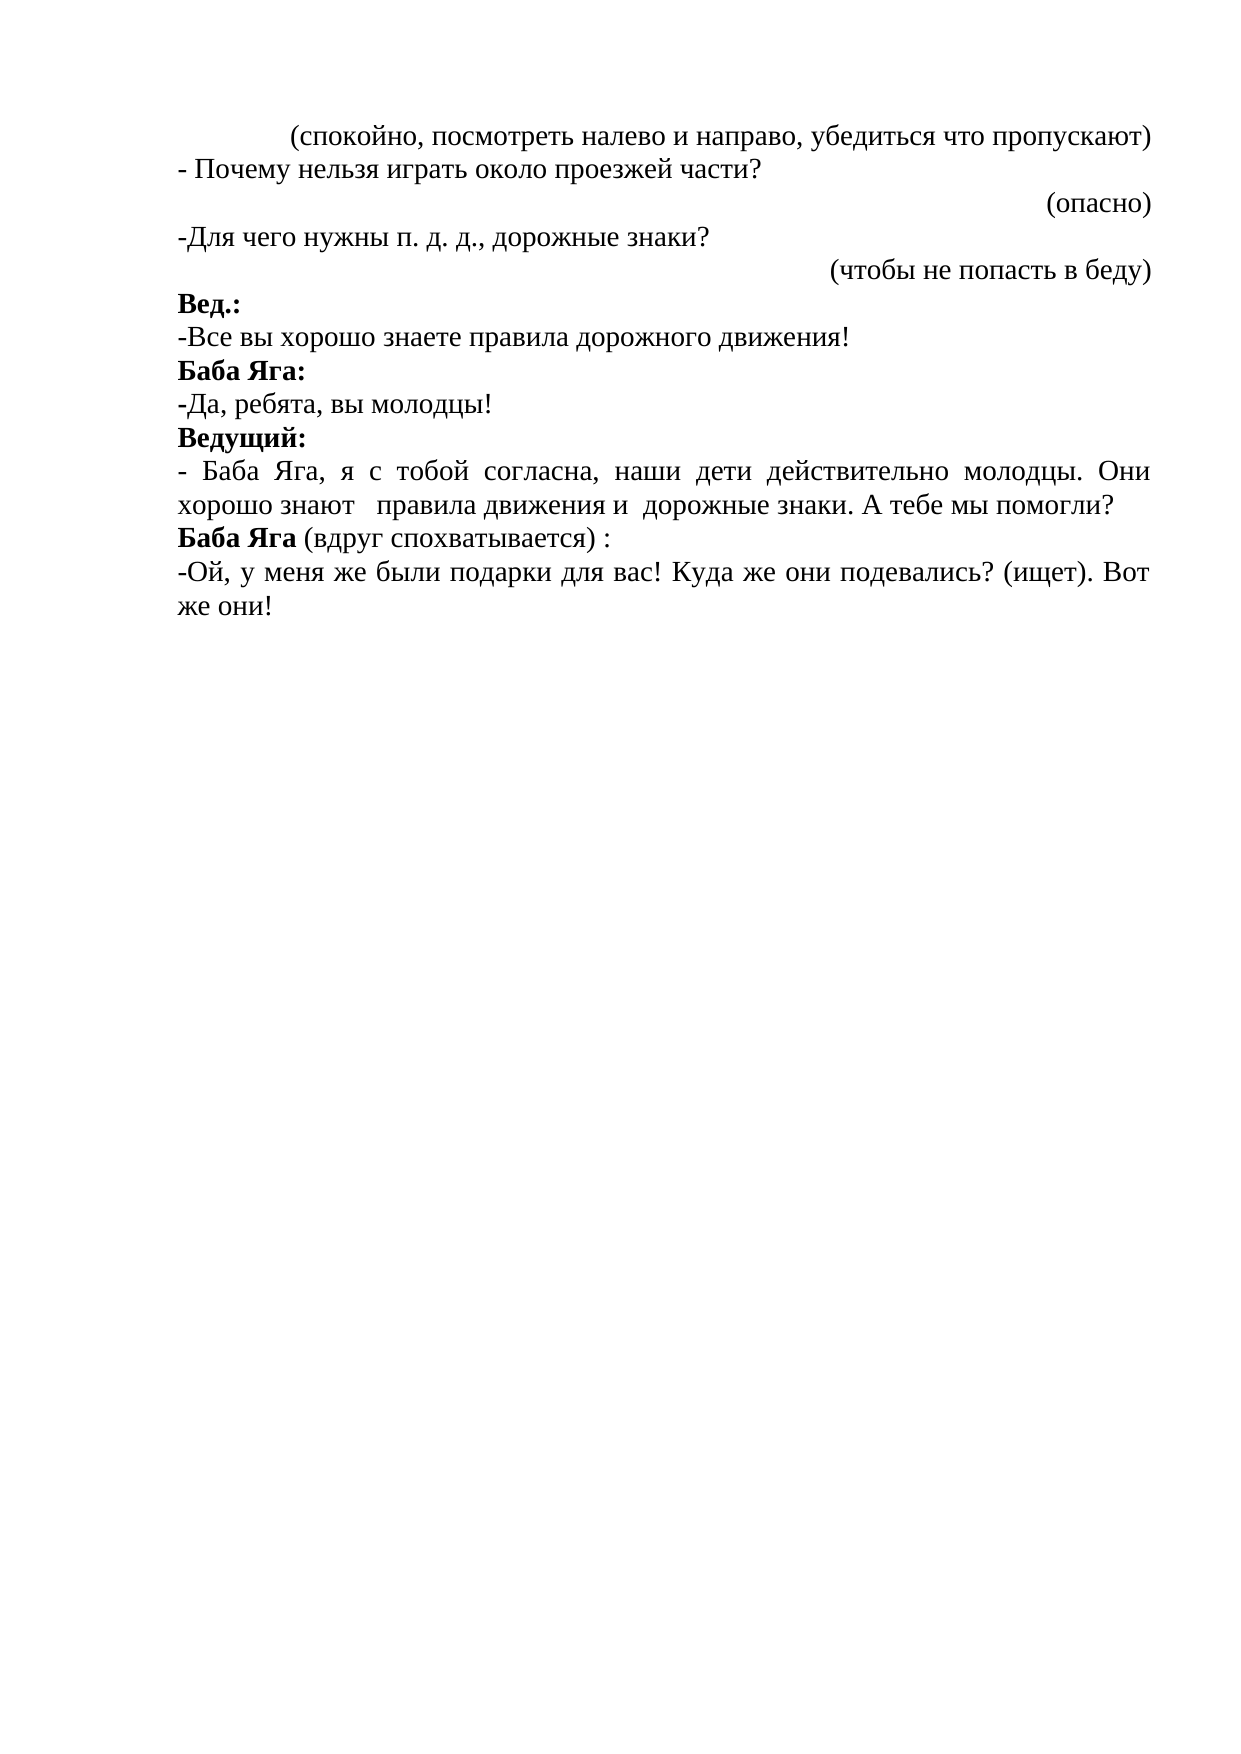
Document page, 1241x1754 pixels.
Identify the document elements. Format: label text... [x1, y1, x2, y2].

text -Для чего нужны п. д. д., дорожные знаки? [177, 219, 1152, 252]
text (опасно) [177, 185, 1152, 219]
text Баба Яга (вдруг спохватывается) : [177, 521, 1152, 554]
text - Почему нельзя играть около проезжей части? [177, 152, 1152, 185]
text -Все вы хорошо знаете правила дорожного движения! [177, 319, 1152, 353]
text -Ой, у меня же были подарки для вас! Куда же они подевались? (ищет). Вот же они! [177, 554, 1152, 621]
text (спокойно, посмотреть налево и направо, убедиться что пропускают) [177, 118, 1152, 152]
text (чтобы не попасть в беду) [177, 252, 1152, 286]
text - Баба Яга, я с тобой согласна, наши дети действительно молодцы. Они хорошо знают правила движения и дорожные знаки. А тебе мы помогли? [177, 453, 1152, 521]
text -Да, ребята, вы молодцы! [177, 386, 1152, 420]
text Вед.: [177, 286, 1152, 319]
text Баба Яга: [177, 353, 1152, 386]
text Ведущий: [177, 420, 1152, 453]
